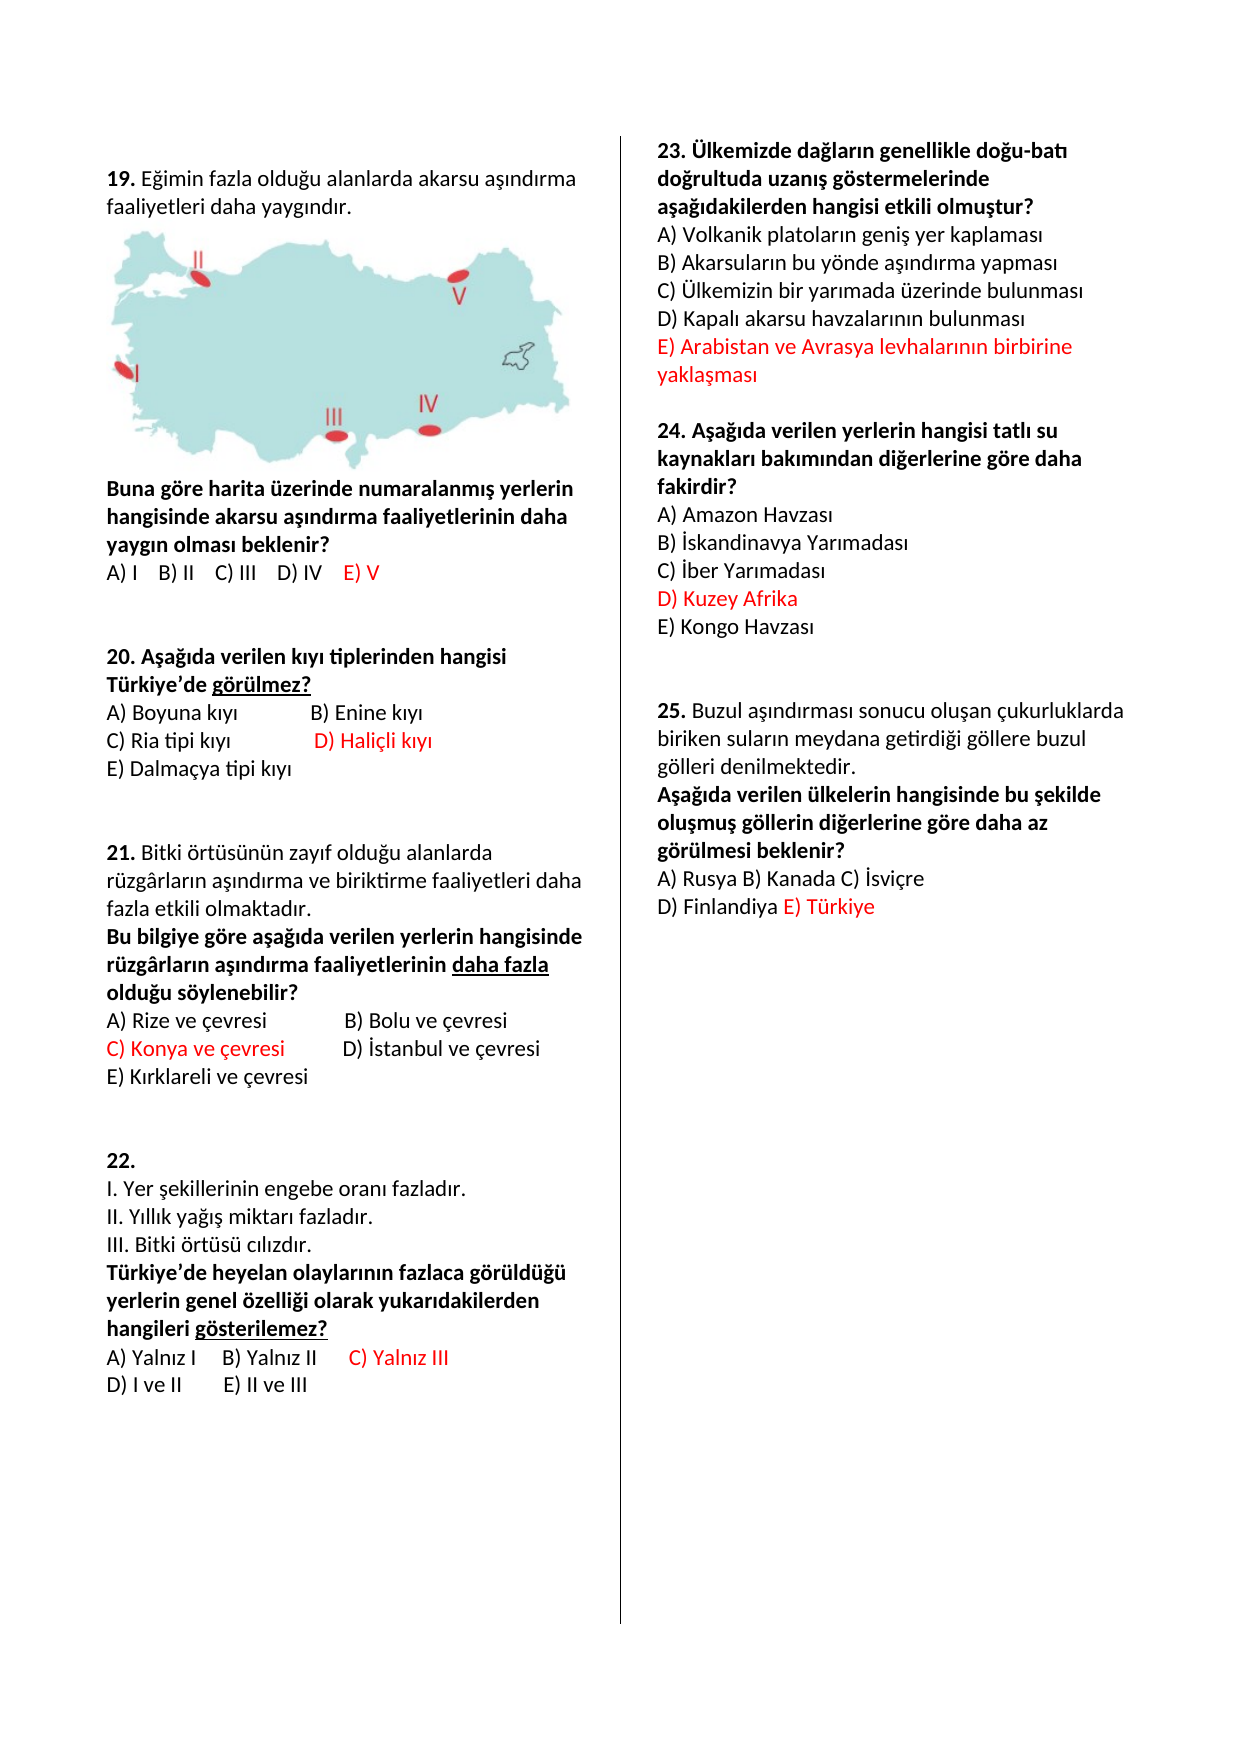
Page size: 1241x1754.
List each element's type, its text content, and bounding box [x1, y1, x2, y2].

text E) Kırklareli ve çevresi [106, 1062, 583, 1090]
text 20. Aşağıda verilen kıyı tiplerinden hangisi Türkiye’de görülmez? [106, 642, 583, 698]
text Türkiye’de heyelan olaylarının fazlaca görüldüğü yerlerin genel özelliği olarak yukarıdakilerden hangileri gösterilemez? [106, 1258, 583, 1343]
picture [106, 220, 572, 474]
text C) Konya ve çevresi D) İstanbul ve çevresi [106, 1034, 583, 1062]
text III. Bitki örtüsü cılızdır. [106, 1231, 583, 1258]
text D) Finlandiya E) Türkiye [657, 892, 1134, 920]
text Aşağıda verilen ülkelerin hangisinde bu şekilde oluşmuş göllerin diğerlerine göre daha az görülmesi beklenir? [657, 780, 1134, 864]
text 25. Buzul aşındırması sonucu oluşan çukurluklarda biriken suların meydana getirdiği göllere buzul gölleri denilmektedir. [657, 696, 1134, 780]
text C) İber Yarımadası [657, 556, 1134, 584]
text C) Ria tipi kıyı D) Haliçli kıyı [106, 726, 583, 754]
text A) Yalnız I B) Yalnız II C) Yalnız III [106, 1343, 583, 1371]
text A) Boyuna kıyı B) Enine kıyı [106, 698, 583, 726]
text A) Amazon Havzası [657, 500, 1134, 528]
text 21. Bitki örtüsünün zayıf olduğu alanlarda rüzgârların aşındırma ve biriktirme faaliyetleri daha fazla etkili olmaktadır. [106, 838, 583, 922]
text 23. Ülkemizde dağların genellikle doğu-batı doğrultuda uzanış göstermelerinde aşağıdakilerden hangisi etkili olmuştur? [657, 136, 1134, 220]
text D) Kapalı akarsu havzalarının bulunması [657, 304, 1134, 332]
text E) Dalmaçya tipi kıyı [106, 754, 583, 782]
text 19. Eğimin fazla olduğu alanlarda akarsu aşındırma faaliyetleri daha yaygındır. [106, 164, 583, 220]
text I. Yer şekillerinin engebe oranı fazladır. [106, 1174, 583, 1202]
text E) Arabistan ve Avrasya levhalarının birbirine yaklaşması [657, 332, 1134, 388]
text Buna göre harita üzerinde numaralanmış yerlerin hangisinde akarsu aşındırma faaliyetlerinin daha yaygın olması beklenir? [106, 474, 583, 558]
text D) I ve II E) II ve III [106, 1371, 583, 1399]
text C) Ülkemizin bir yarımada üzerinde bulunması [657, 276, 1134, 304]
text 22. [106, 1146, 583, 1174]
text Bu bilgiye göre aşağıda verilen yerlerin hangisinde rüzgârların aşındırma faaliyetlerinin daha fazla olduğu söylenebilir? [106, 922, 583, 1006]
text A) Rize ve çevresi B) Bolu ve çevresi [106, 1006, 583, 1034]
text II. Yıllık yağış miktarı fazladır. [106, 1202, 583, 1231]
text A) Rusya B) Kanada C) İsviçre [657, 864, 1134, 892]
text B) Akarsuların bu yönde aşındırma yapması [657, 248, 1134, 276]
text 24. Aşağıda verilen yerlerin hangisi tatlı su kaynakları bakımından diğerlerine göre daha fakirdir? [657, 416, 1134, 500]
text D) Kuzey Afrika [657, 584, 1134, 612]
text A) I B) II C) III D) IV E) V [106, 558, 583, 586]
text E) Kongo Havzası [657, 612, 1134, 640]
text B) İskandinavya Yarımadası [657, 528, 1134, 556]
text A) Volkanik platoların geniş yer kaplaması [657, 220, 1134, 248]
